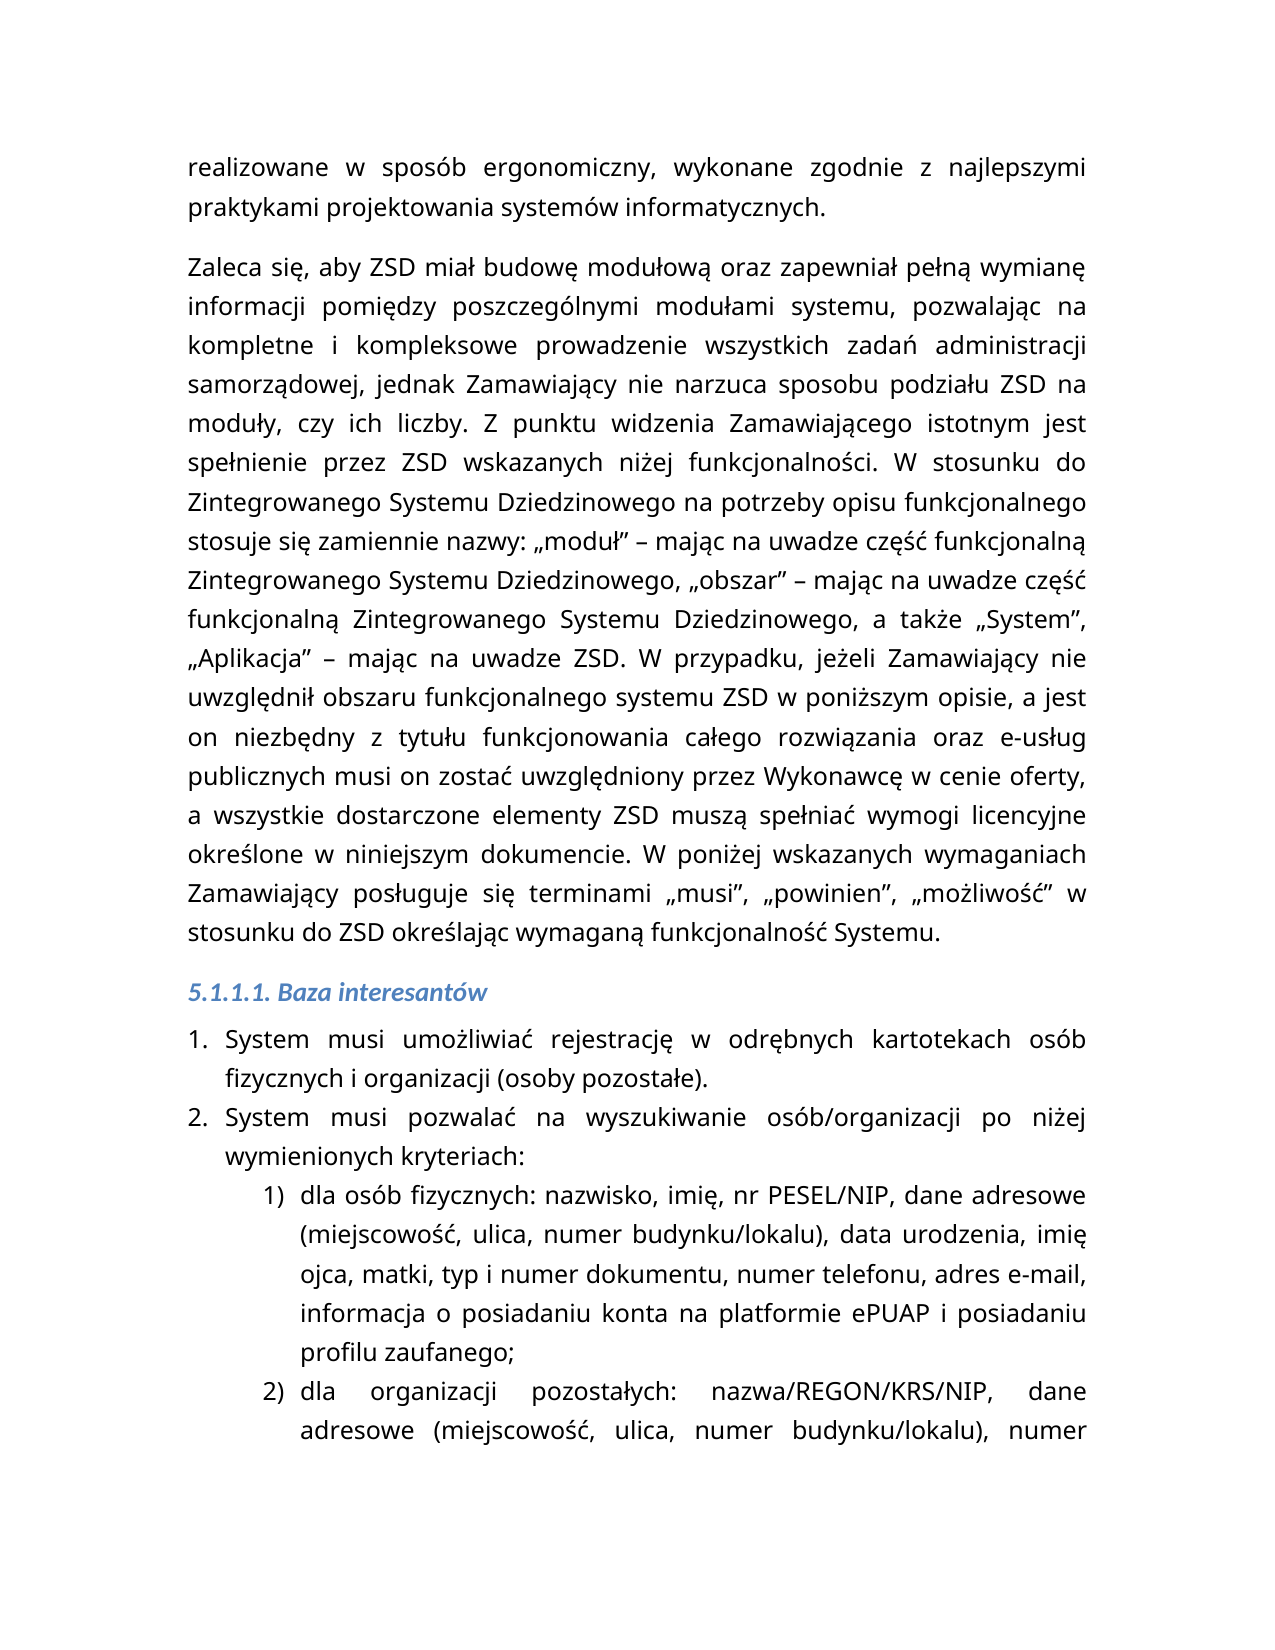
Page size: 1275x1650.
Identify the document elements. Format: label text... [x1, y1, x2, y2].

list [262, 1374, 1087, 1447]
list System musi umożliwiać rejestrację w odrębnych kartotekach osób fizycznych i organizacji (osoby pozostałe). [187, 1021, 1087, 1094]
subtitle 5.1.1.1. Baza interesantów [187, 975, 1087, 1008]
list System musi pozwalać na wyszukiwanie osób/organizacji po niżej wymienionych kryteriach: [187, 1099, 1087, 1173]
text Zaleca się, aby ZSD miał budowę modułową oraz zapewniał pełną wymianę informacji pomiędzy poszczególnymi modułami systemu, pozwalając na kompletne i kompleksowe prowadzenie wszystkich zadań administracji samorządowej, jednak Zamawiający nie narzuca sposobu podziału ZSD na moduły, czy ich liczby. Z punktu widzenia Zamawiającego istotnym jest spełnienie przez ZSD wskazanych niżej funkcjonalności. W stosunku do Zintegrowanego Systemu Dziedzinowego na potrzeby opisu funkcjonalnego stosuje się zamiennie nazwy: „moduł” – mając na uwadze część funkcjonalną Zintegrowanego Systemu Dziedzinowego, „obszar” – mając na uwadze część funkcjonalną Zintegrowanego Systemu Dziedzinowego, a także „System”, „Aplikacja” – mając na uwadze ZSD. W przypadku, jeżeli Zamawiający nie uwzględnił obszaru funkcjonalnego systemu ZSD w poniższym opisie, a jest on niezbędny z tytułu funkcjonowania całego rozwiązania oraz e-usług publicznych musi on zostać uwzględniony przez Wykonawcę w cenie oferty, a wszystkie dostarczone elementy ZSD muszą spełniać wymogi licencyjne określone w niniejszym dokumencie. W poniżej wskazanych wymaganiach Zamawiający posługuje się terminami „musi”, „powinien”, „możliwość” w stosunku do ZSD określając wymaganą funkcjonalność Systemu. [187, 249, 1087, 949]
list dla osób fizycznych: nazwisko, imię, nr PESEL/NIP, dane adresowe (miejscowość, ulica, numer budynku/lokalu), data urodzenia, imię ojca, matki, typ i numer dokumentu, numer telefonu, adres e-mail, informacja o posiadaniu konta na platformie ePUAP i posiadaniu profilu zaufanego; [262, 1178, 1087, 1369]
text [187, 150, 1087, 223]
